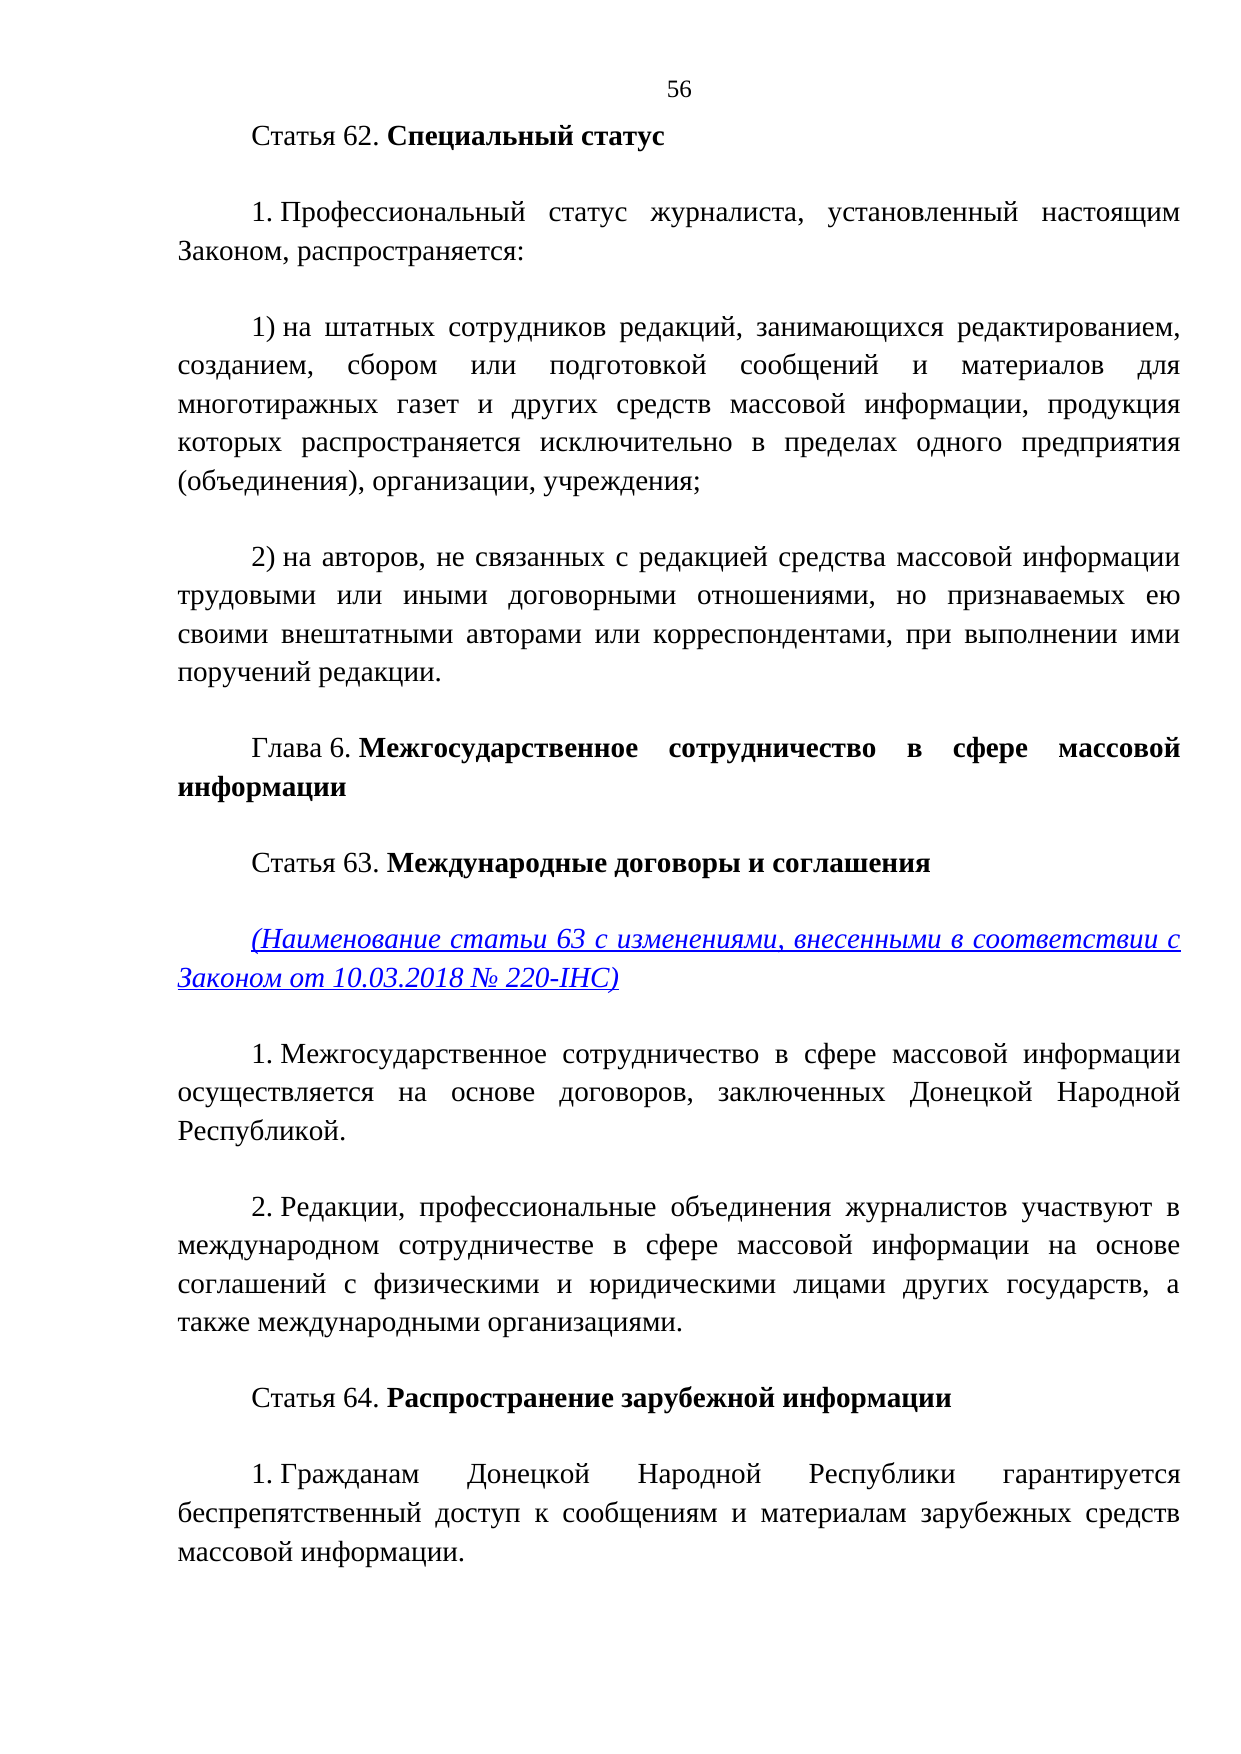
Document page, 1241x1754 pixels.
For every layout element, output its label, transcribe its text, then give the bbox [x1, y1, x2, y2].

text Статья 63. Международные договоры и соглашения [177, 845, 1181, 879]
text 1) на штатных сотрудников редакций, занимающихся редактированием, созданием, сбором или подготовкой сообщений и материалов для многотиражных газет и других средств массовой информации, продукция которых распространяется исключительно в пределах одного предприятия (объединения), организации, учреждения; [177, 309, 1181, 496]
text Глава 6. Межгосударственное сотрудничество в сфере массовой информации [177, 731, 1181, 803]
text Статья 62. Специальный статус [177, 118, 1181, 152]
text 2) на авторов, не связанных с редакцией средства массовой информации трудовыми или иными договорными отношениями, но признаваемых ею своими внештатными авторами или корреспондентами, при выполнении ими поручений редакции. [177, 539, 1181, 688]
text 1. Профессиональный статус журналиста, установленный настоящим Законом, распространяется: [177, 194, 1181, 266]
text 2. Редакции, профессиональные объединения журналистов участвуют в международном сотрудничестве в сфере массовой информации на основе соглашений с физическими и юридическими лицами других государств, а также международными организациями. [177, 1189, 1181, 1338]
text 1. Гражданам Донецкой Народной Республики гарантируется беспрепятственный доступ к сообщениям и материалам зарубежных средств массовой информации. [177, 1457, 1181, 1567]
text (Наименование статьи 63 с изменениями, внесенными в соответствии с Законом от 10.03.2018 № 220-IНС) [177, 921, 1181, 993]
text Статья 64. Распространение зарубежной информации [177, 1381, 1181, 1414]
text 1. Межгосударственное сотрудничество в сфере массовой информации осуществляется на основе договоров, заключенных Донецкой Народной Республикой. [177, 1036, 1181, 1146]
